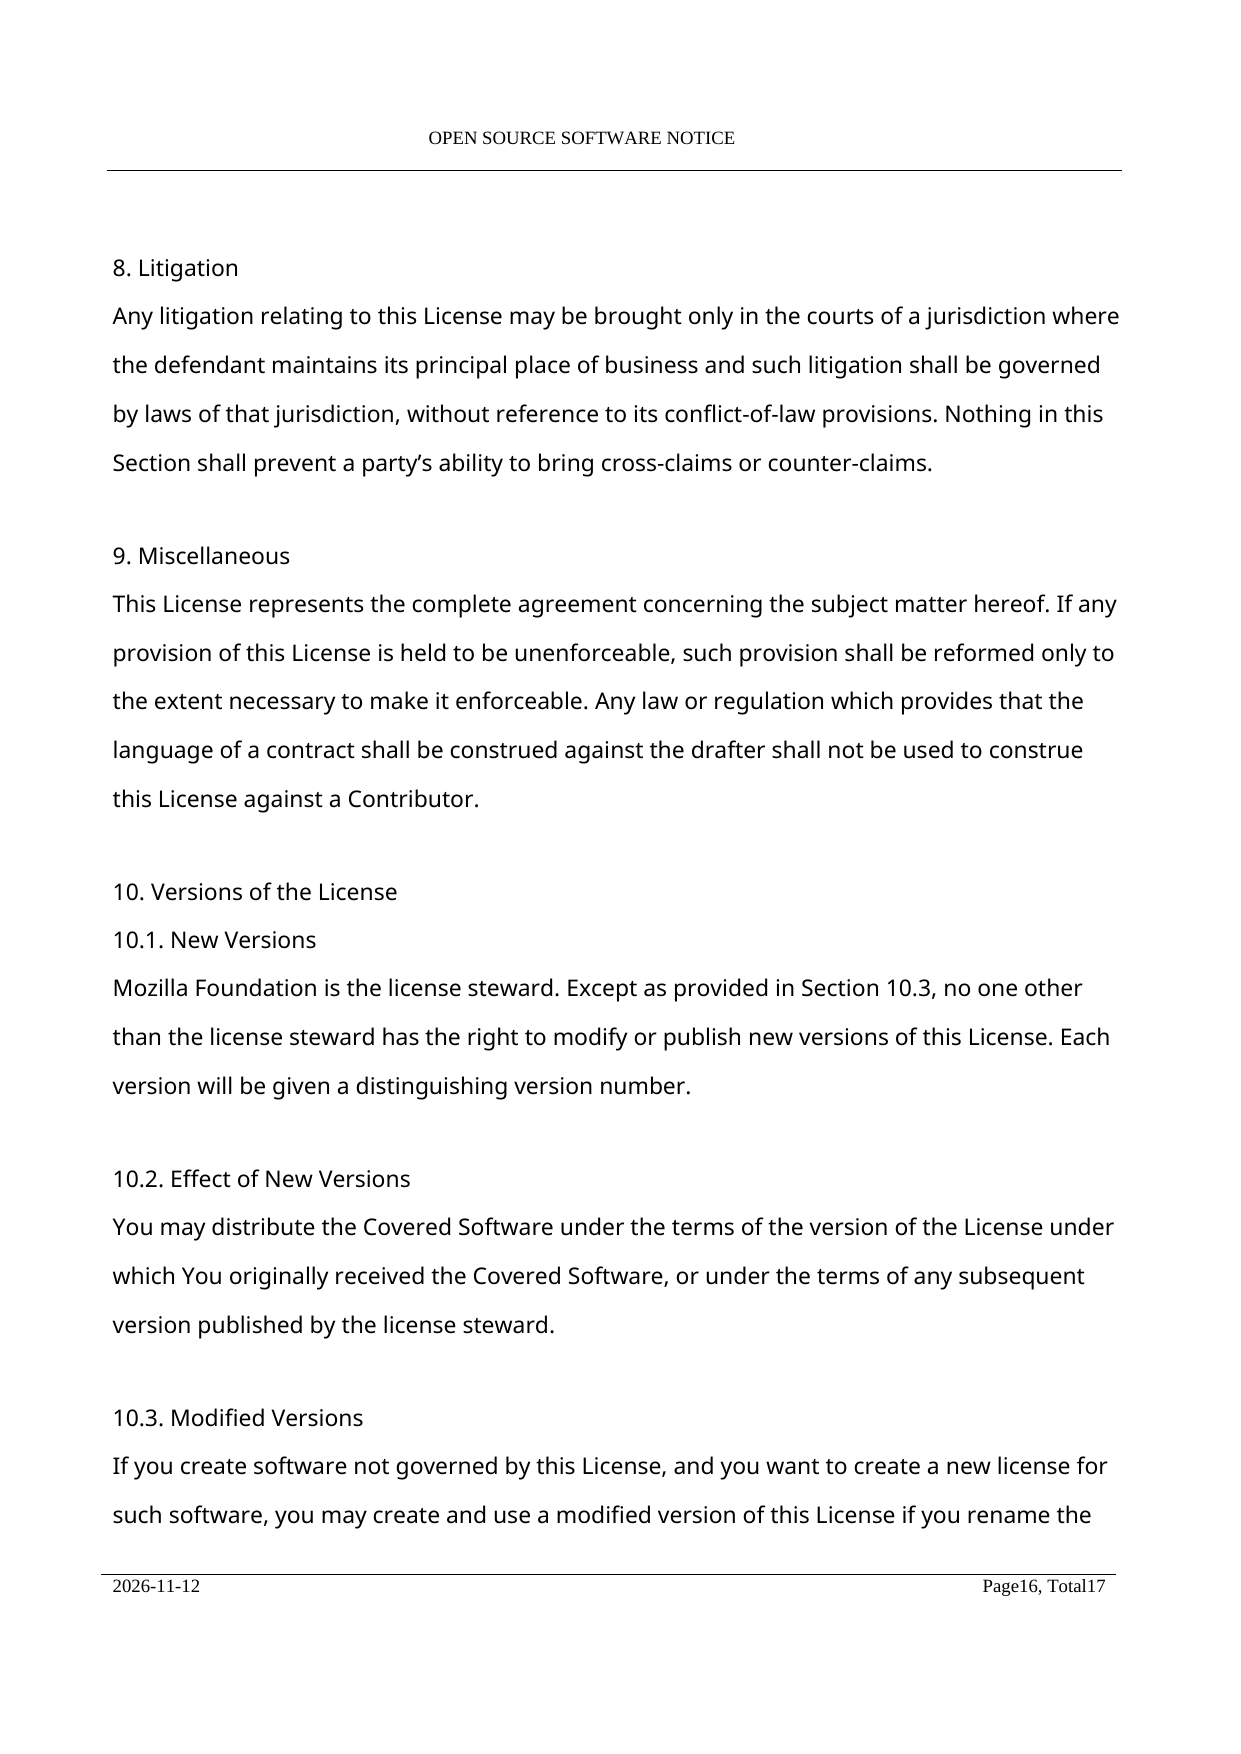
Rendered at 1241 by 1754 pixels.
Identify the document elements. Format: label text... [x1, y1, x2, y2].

text 10. Versions of the License [112, 875, 1128, 908]
text Mozilla Foundation is the license steward. Except as provided in Section 10.3, no one other than the license steward has the right to modify or publish new versions of this License. Each version will be given a distinguishing version number. [112, 972, 1128, 1102]
text 8. Litigation [112, 251, 1128, 284]
text You may distribute the Covered Software under the terms of the version of the License under which You originally received the Covered Software, or under the terms of any subsequent version published by the license steward. [112, 1211, 1128, 1341]
text 10.3. Modified Versions [112, 1401, 1128, 1434]
text 10.1. New Versions [112, 923, 1128, 956]
text 10.2. Effect of New Versions [112, 1162, 1128, 1195]
text Any litigation relating to this License may be brought only in the courts of a jurisdiction where the defendant maintains its principal place of business and such litigation shall be governed by laws of that jurisdiction, without reference to its conflict-of-law provisions. Nothing in this Section shall prevent a party’s ability to bring cross-claims or counter-claims. [112, 299, 1128, 478]
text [112, 1449, 1128, 1531]
text 9. Miscellaneous [112, 539, 1128, 572]
text This License represents the complete agreement concerning the subject matter hereof. If any provision of this License is held to be unenforceable, such provision shall be reformed only to the extent necessary to make it enforceable. Any law or regulation which provides that the language of a contract shall be construed against the drafter shall not be used to construe this License against a Contributor. [112, 587, 1128, 815]
